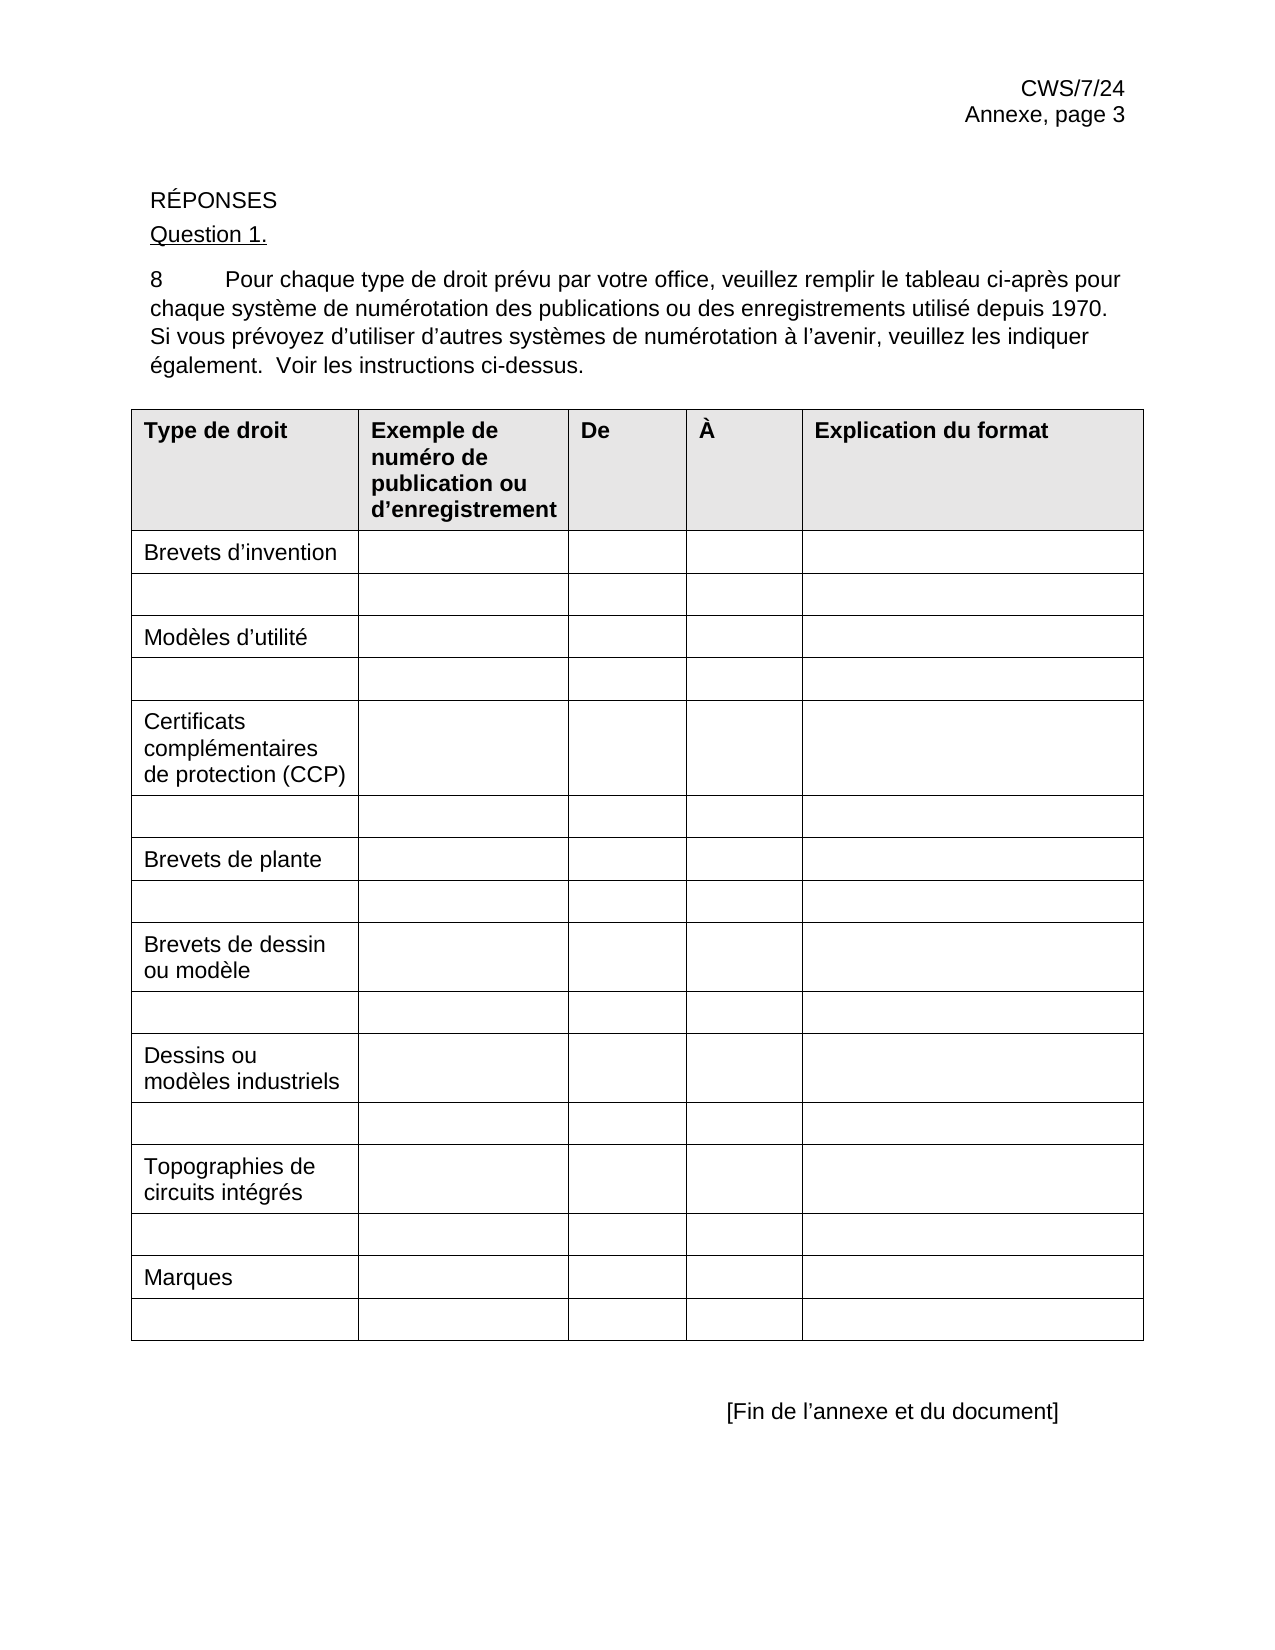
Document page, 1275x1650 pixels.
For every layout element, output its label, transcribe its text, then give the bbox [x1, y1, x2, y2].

table_cell [132, 881, 358, 922]
table_cell [359, 1299, 568, 1340]
text Question 1. [150, 221, 1125, 248]
table_cell Certificats complémentaires de protection (CCP) [132, 701, 358, 795]
table_cell [569, 1214, 686, 1255]
table_cell [803, 1034, 1143, 1102]
table_cell [803, 1145, 1143, 1213]
table_cell [569, 923, 686, 991]
table_cell [359, 1145, 568, 1213]
table_cell [569, 574, 686, 615]
table_cell [803, 1299, 1143, 1340]
table_cell [803, 992, 1143, 1033]
table_cell [803, 923, 1143, 991]
table_cell [803, 796, 1143, 837]
table_cell [687, 881, 802, 922]
table_cell [687, 701, 802, 795]
table_cell [687, 1256, 802, 1298]
table_cell [803, 616, 1143, 657]
table_cell [687, 923, 802, 991]
table_cell [687, 1145, 802, 1213]
table_cell [359, 1103, 568, 1144]
table_cell [569, 1034, 686, 1102]
table_cell [569, 992, 686, 1033]
table_cell [569, 796, 686, 837]
table_cell [569, 701, 686, 795]
table_cell [359, 531, 568, 572]
table_cell [803, 1103, 1143, 1144]
table_cell [803, 658, 1143, 700]
table_cell [687, 992, 802, 1033]
table_cell [132, 992, 358, 1033]
table_cell [569, 1299, 686, 1340]
text Pour chaque type de droit prévu par votre office, veuillez remplir le tableau ci-après pour chaque système de numérotation des publications ou des enregistrements utilisé depuis 1970. Si vous prévoyez d’utiliser d’autres systèmes de numérotation à l’avenir, veuillez les indiquer également. Voir les instructions ci-dessus. [150, 266, 1125, 378]
table_cell [687, 1214, 802, 1255]
table_cell [132, 796, 358, 837]
table_cell [687, 616, 802, 657]
table_cell [359, 881, 568, 922]
table_cell [803, 574, 1143, 615]
table_header À [687, 410, 802, 530]
table_header De [569, 410, 686, 530]
table_cell [569, 658, 686, 700]
table_cell [359, 1256, 568, 1298]
table_header Type de droit [132, 410, 358, 530]
table_cell [687, 658, 802, 700]
table_cell [569, 1103, 686, 1144]
table_cell Modèles d’utilité [132, 616, 358, 657]
table_cell [803, 1256, 1143, 1298]
table_cell [687, 1034, 802, 1102]
table_cell [132, 574, 358, 615]
table_cell [359, 992, 568, 1033]
table_cell [359, 1034, 568, 1102]
table_cell [569, 531, 686, 572]
table_cell [803, 1214, 1143, 1255]
table_cell [359, 616, 568, 657]
table_cell [359, 923, 568, 991]
table_cell [359, 1214, 568, 1255]
table_cell [359, 701, 568, 795]
table_cell Brevets de plante [132, 838, 358, 879]
table_header Exemple de numéro de publication ou d’enregistrement [359, 410, 568, 530]
table_cell [569, 881, 686, 922]
table_cell [687, 574, 802, 615]
table_cell [687, 838, 802, 879]
table_cell [569, 838, 686, 879]
table_cell [359, 574, 568, 615]
table_cell [132, 658, 358, 700]
table_cell [132, 1103, 358, 1144]
table_cell [569, 1145, 686, 1213]
table_cell Marques [132, 1256, 358, 1298]
table_cell [132, 1214, 358, 1255]
table_header Explication du format [803, 410, 1143, 530]
table_cell [687, 1103, 802, 1144]
table_cell [359, 796, 568, 837]
table_cell Dessins ou modèles industriels [132, 1034, 358, 1102]
table_cell [569, 1256, 686, 1298]
subtitle RÉPONSES [150, 187, 1125, 213]
table_cell Brevets d’invention [132, 531, 358, 572]
table_cell [803, 838, 1143, 879]
table_cell [687, 796, 802, 837]
table_cell [359, 658, 568, 700]
text [Fin de l’annexe et du document] [726, 1398, 1125, 1424]
table_cell [359, 838, 568, 879]
table_cell [132, 1299, 358, 1340]
table_cell [687, 1299, 802, 1340]
table_cell Topographies de circuits intégrés [132, 1145, 358, 1213]
table_cell [803, 531, 1143, 572]
table_cell [803, 701, 1143, 795]
table_cell [687, 531, 802, 572]
table_cell Brevets de dessin ou modèle [132, 923, 358, 991]
table_cell [803, 881, 1143, 922]
table_cell [569, 616, 686, 657]
